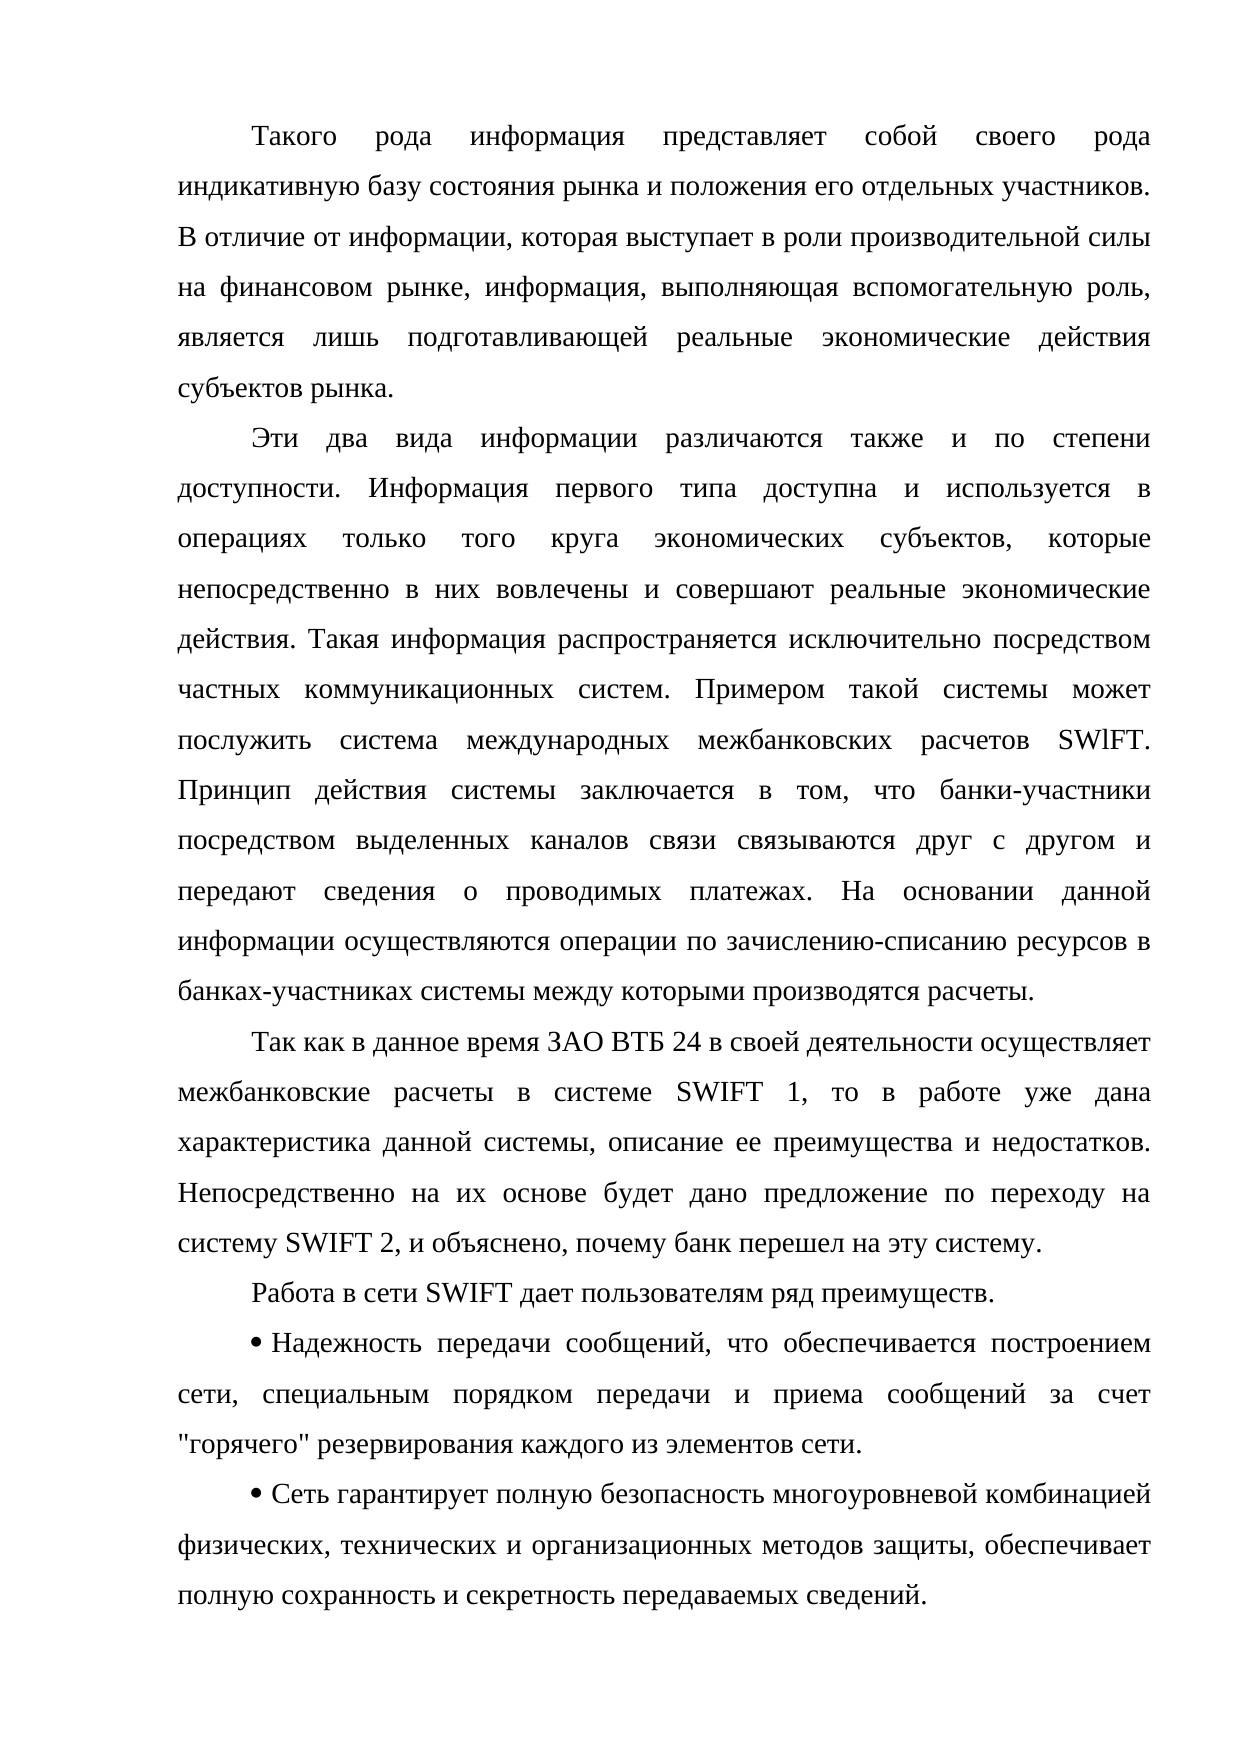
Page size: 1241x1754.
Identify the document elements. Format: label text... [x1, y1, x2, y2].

text Такого рода информация представляет собой своего рода индикативную базу состояния рынка и положения его отдельных участников. В отличие от информации, которая выступает в роли производительной силы на финансовом рынке, информация, выполняющая вспомогательную роль, является лишь подготавливающей реальные экономические действия субъектов рынка. [177, 118, 1152, 403]
list Сеть гарантирует полную безопасность многоуровневой комбинацией физических, технических и организационных методов защиты, обеспечивает полную сохранность и секретность передаваемых сведений. [177, 1477, 1152, 1611]
text Работа в сети SWIFT дает пользователям ряд преимуществ. [177, 1275, 1152, 1309]
text Эти два вида информации различаются также и по степени доступности. Информация первого типа доступна и используется в операциях только того круга экономических субъектов, которые непосредственно в них вовлечены и совершают реальные экономические действия. Такая информация распространяется исключительно посредством частных коммуникационных систем. Примером такой системы может послужить система международных межбанковских расчетов SWlFT. Принцип действия системы заключается в том, что банки-участники посредством выделенных каналов связи связываются друг с другом и передают сведения о проводимых платежах. На основании данной информации осуществляются операции по зачислению-списанию ресурсов в банках-участниках системы между которыми производятся расчеты. [177, 420, 1152, 1007]
text Так как в данное время ЗАО ВТБ 24 в своей деятельности осуществляет межбанковские расчеты в системе SWIFT 1, то в работе уже дана характеристика данной системы, описание ее преимущества и недостатков. Непосредственно на их основе будет дано предложение по переходу на систему SWIFT 2, и объяснено, почему банк перешел на эту систему. [177, 1024, 1152, 1258]
list Надежность передачи сообщений, что обеспечивается построением сети, специальным порядком передачи и приема сообщений за счет "горячего" резервирования каждого из элементов сети. [177, 1326, 1152, 1460]
